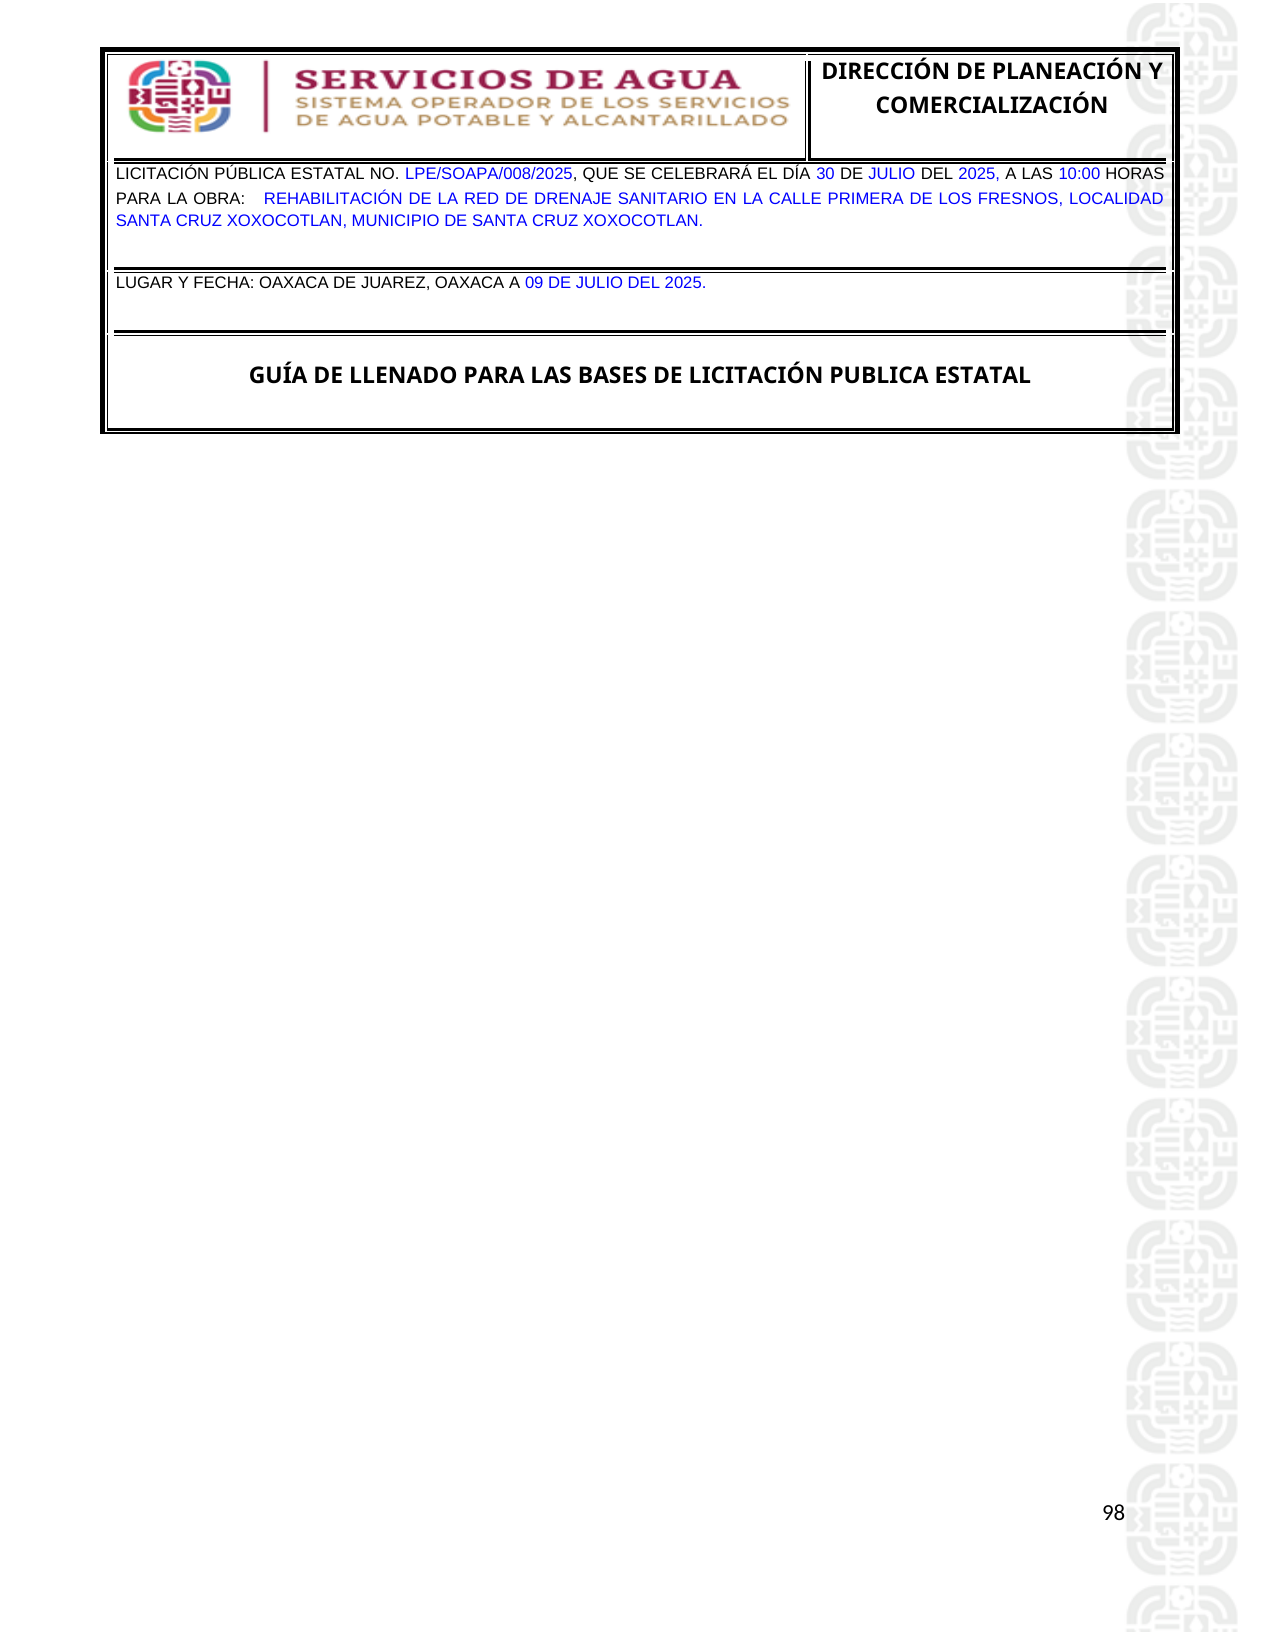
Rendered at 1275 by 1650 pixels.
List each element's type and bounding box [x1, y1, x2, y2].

picture [124, 55, 798, 145]
picture [1111, 65, 1118, 76]
picture [1111, 3, 1241, 1632]
picture [1111, 52, 1175, 432]
